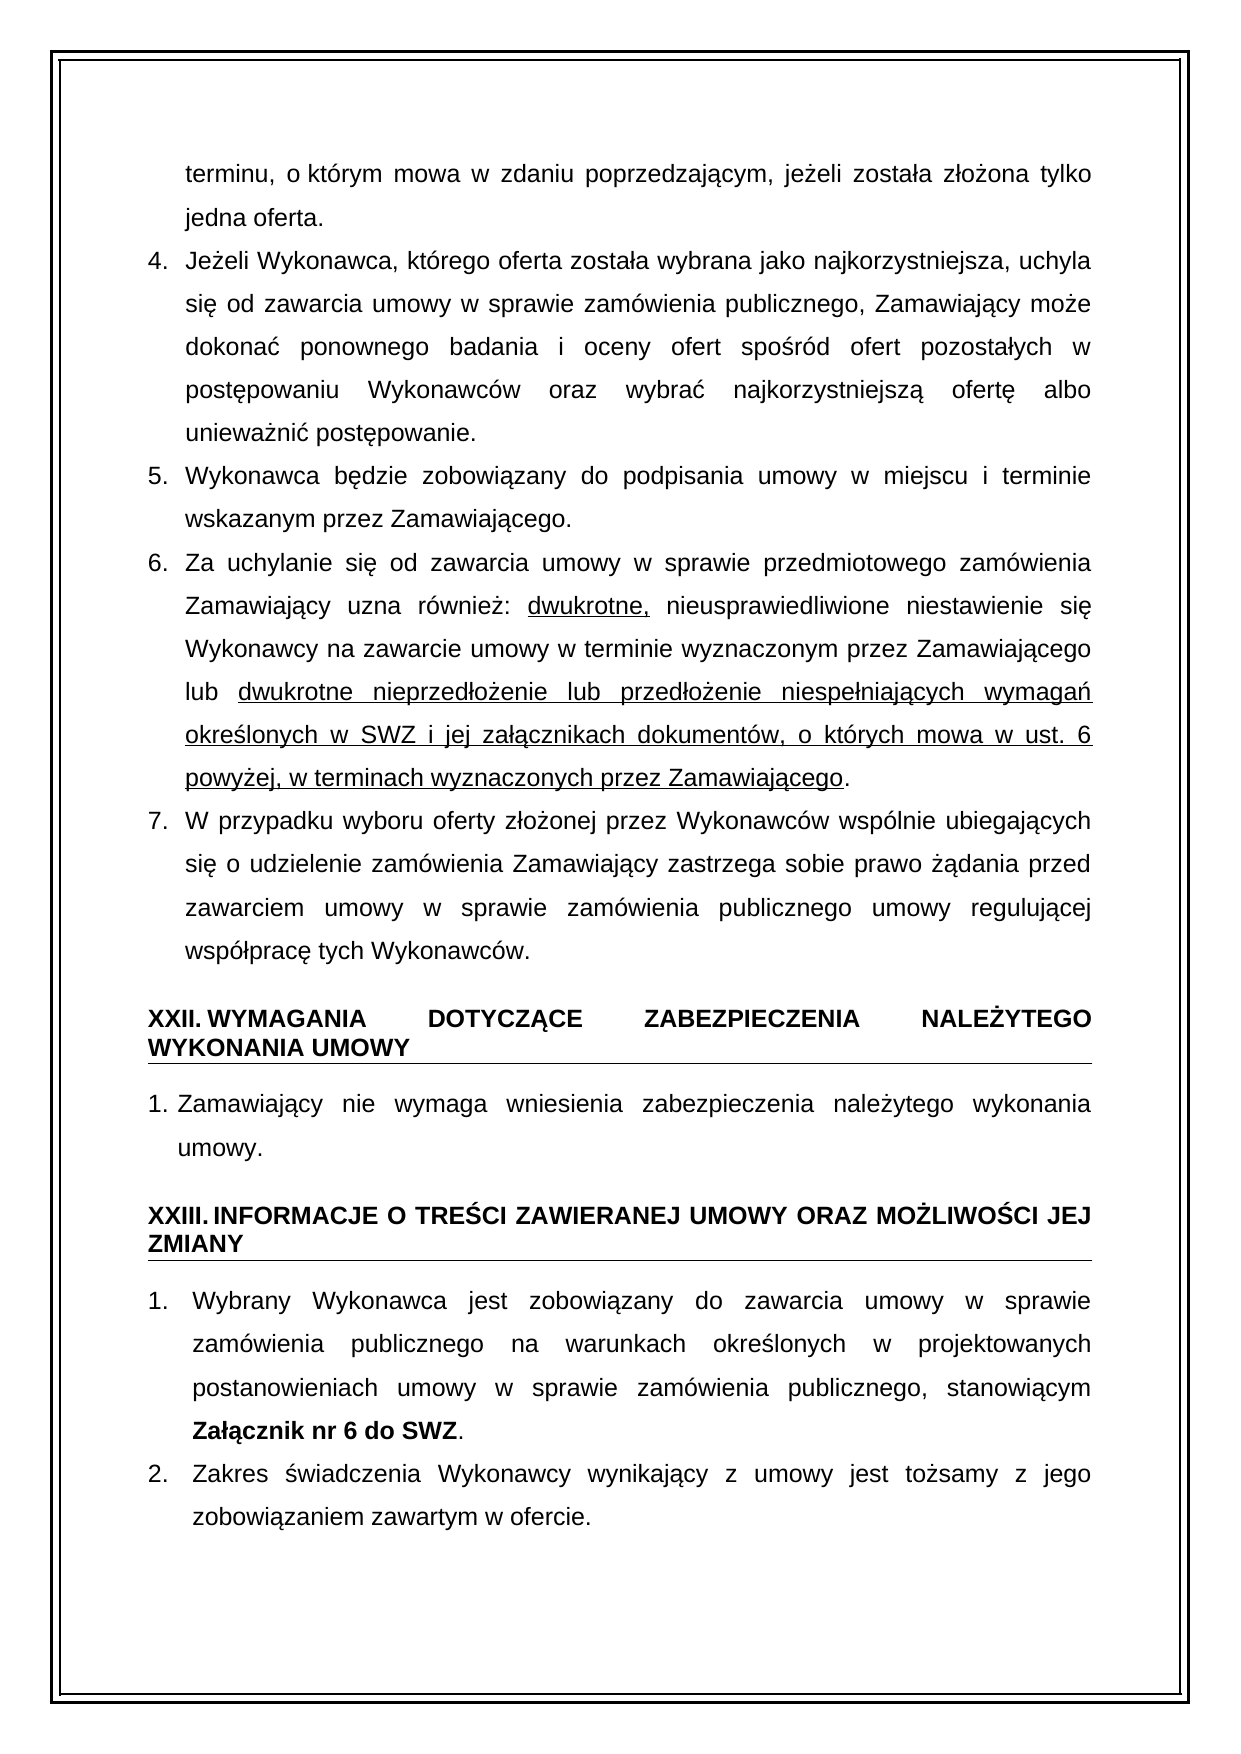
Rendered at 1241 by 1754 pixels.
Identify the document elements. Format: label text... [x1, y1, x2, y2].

list Zakres świadczenia Wykonawcy wynikający z umowy jest tożsamy z jego zobowiązaniem zawartym w ofercie. [148, 1459, 1092, 1531]
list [148, 159, 1092, 231]
subtitle XXIII. INFORMACJE O TREŚCI ZAWIERANEJ UMOWY ORAZ MOŻLIWOŚCI JEJ ZMIANY [148, 1201, 1092, 1260]
subtitle XXII. WYMAGANIA DOTYCZĄCE ZABEZPIECZENIA NALEŻYTEGO WYKONANIA UMOWY [148, 1004, 1092, 1063]
list W przypadku wyboru oferty złożonej przez Wykonawców wspólnie ubiegających się o udzielenie zamówienia Zamawiający zastrzega sobie prawo żądania przed zawarciem umowy w sprawie zamówienia publicznego umowy regulującej współpracę tych Wykonawców. [148, 806, 1092, 964]
list Za uchylanie się od zawarcia umowy w sprawie przedmiotowego zamówienia Zamawiający uzna również: dwukrotne, nieusprawiedliwione niestawienie się Wykonawcy na zawarcie umowy w terminie wyznaczonym przez Zamawiającego lub dwukrotne nieprzedłożenie lub przedłożenie niespełniających wymagań określonych w SWZ i jej załącznikach dokumentów, o których mowa w ust. 6 powyżej, w terminach wyznaczonych przez Zamawiającego. [148, 548, 1092, 792]
list Wybrany Wykonawca jest zobowiązany do zawarcia umowy w sprawie zamówienia publicznego na warunkach określonych w projektowanych postanowieniach umowy w sprawie zamówienia publicznego, stanowiącym Załącznik nr 6 do SWZ. [148, 1286, 1092, 1444]
list Jeżeli Wykonawca, którego oferta została wybrana jako najkorzystniejsza, uchyla się od zawarcia umowy w sprawie zamówienia publicznego, Zamawiający może dokonać ponownego badania i oceny ofert spośród ofert pozostałych w postępowaniu Wykonawców oraz wybrać najkorzystniejszą ofertę albo unieważnić postępowanie. [148, 246, 1092, 447]
list Zamawiający nie wymaga wniesienia zabezpieczenia należytego wykonania umowy. [148, 1089, 1092, 1161]
list Wykonawca będzie zobowiązany do podpisania umowy w miejscu i terminie wskazanym przez Zamawiającego. [148, 461, 1092, 533]
